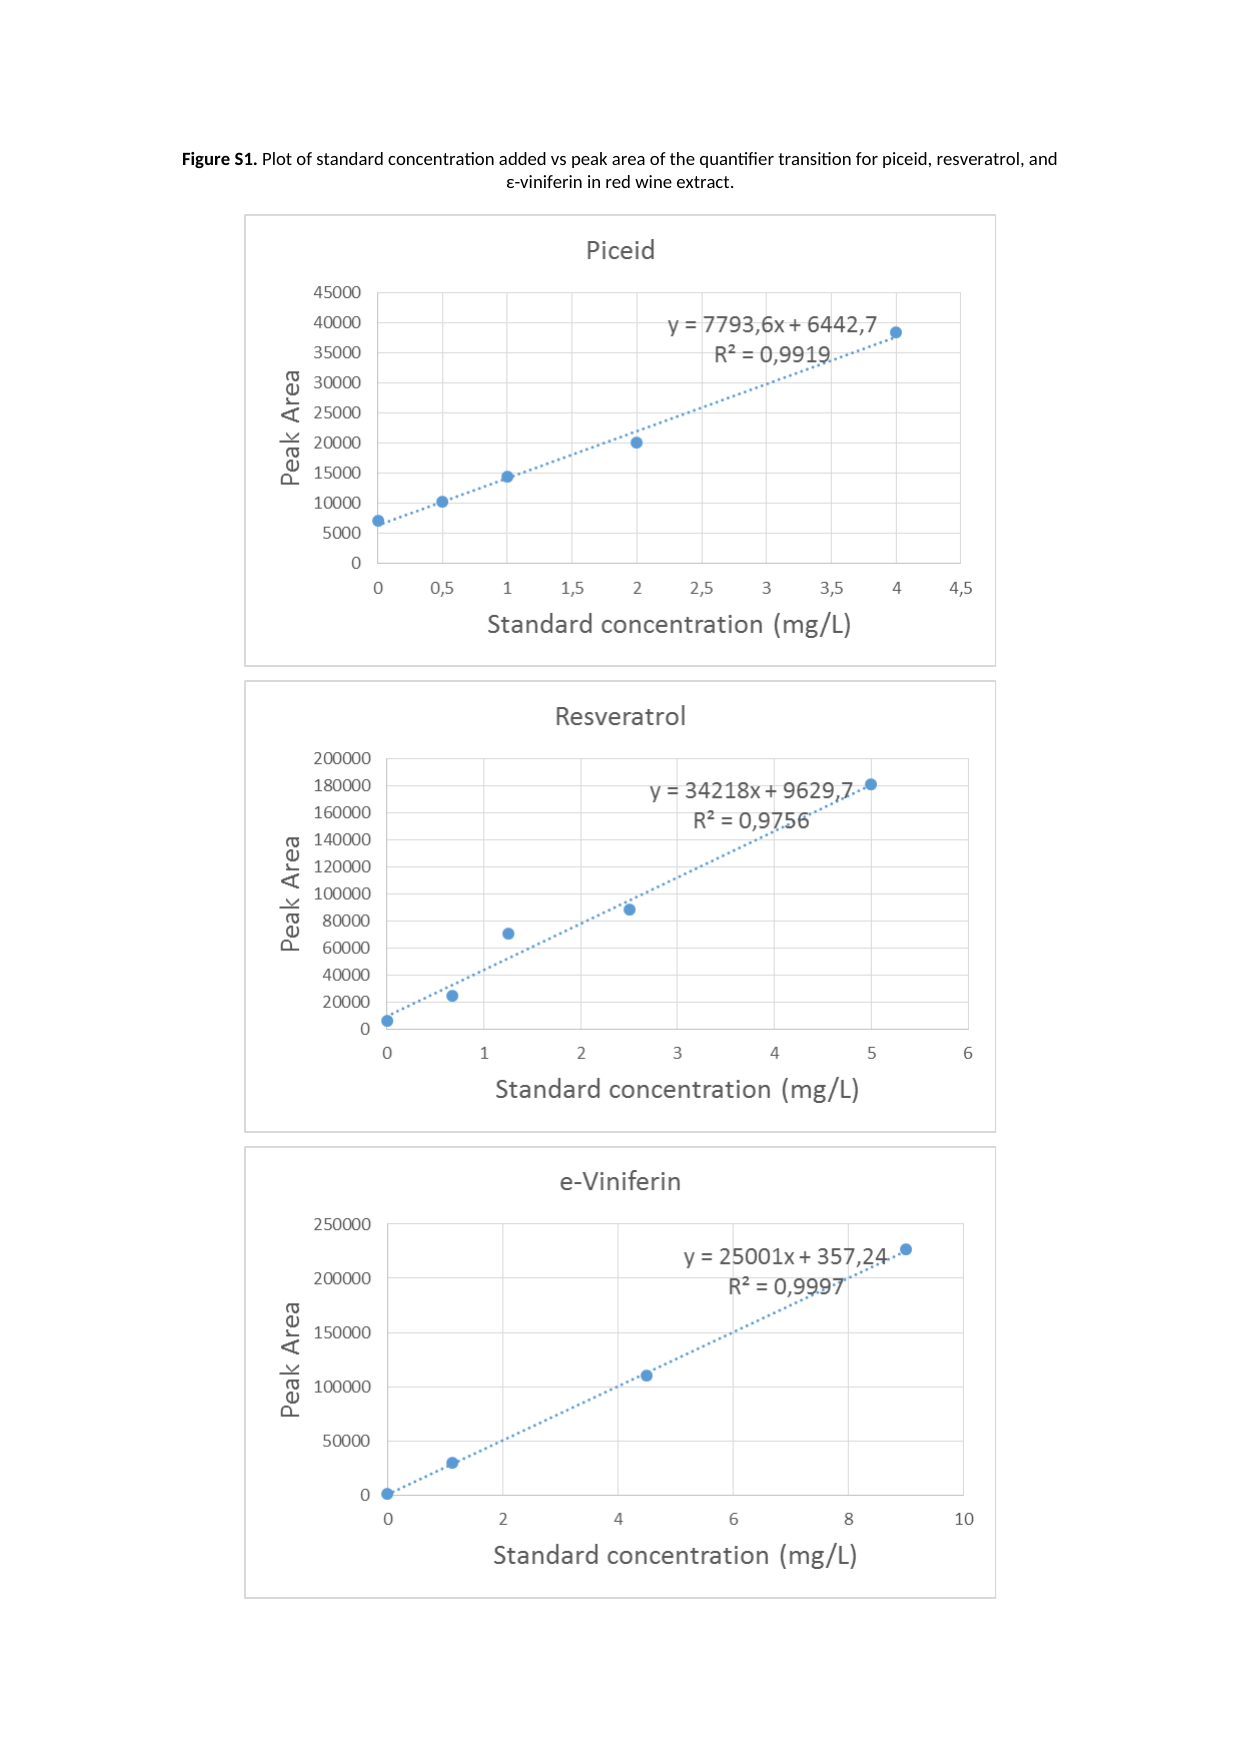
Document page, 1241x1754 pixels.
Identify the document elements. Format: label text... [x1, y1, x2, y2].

picture [244, 680, 997, 1133]
picture [244, 1146, 997, 1599]
picture [244, 214, 997, 667]
text Figure S1. Plot of standard concentration added vs peak area of the quantifier transition for piceid, resveratrol, and ε-viniferin in red wine extract. [177, 148, 1063, 193]
